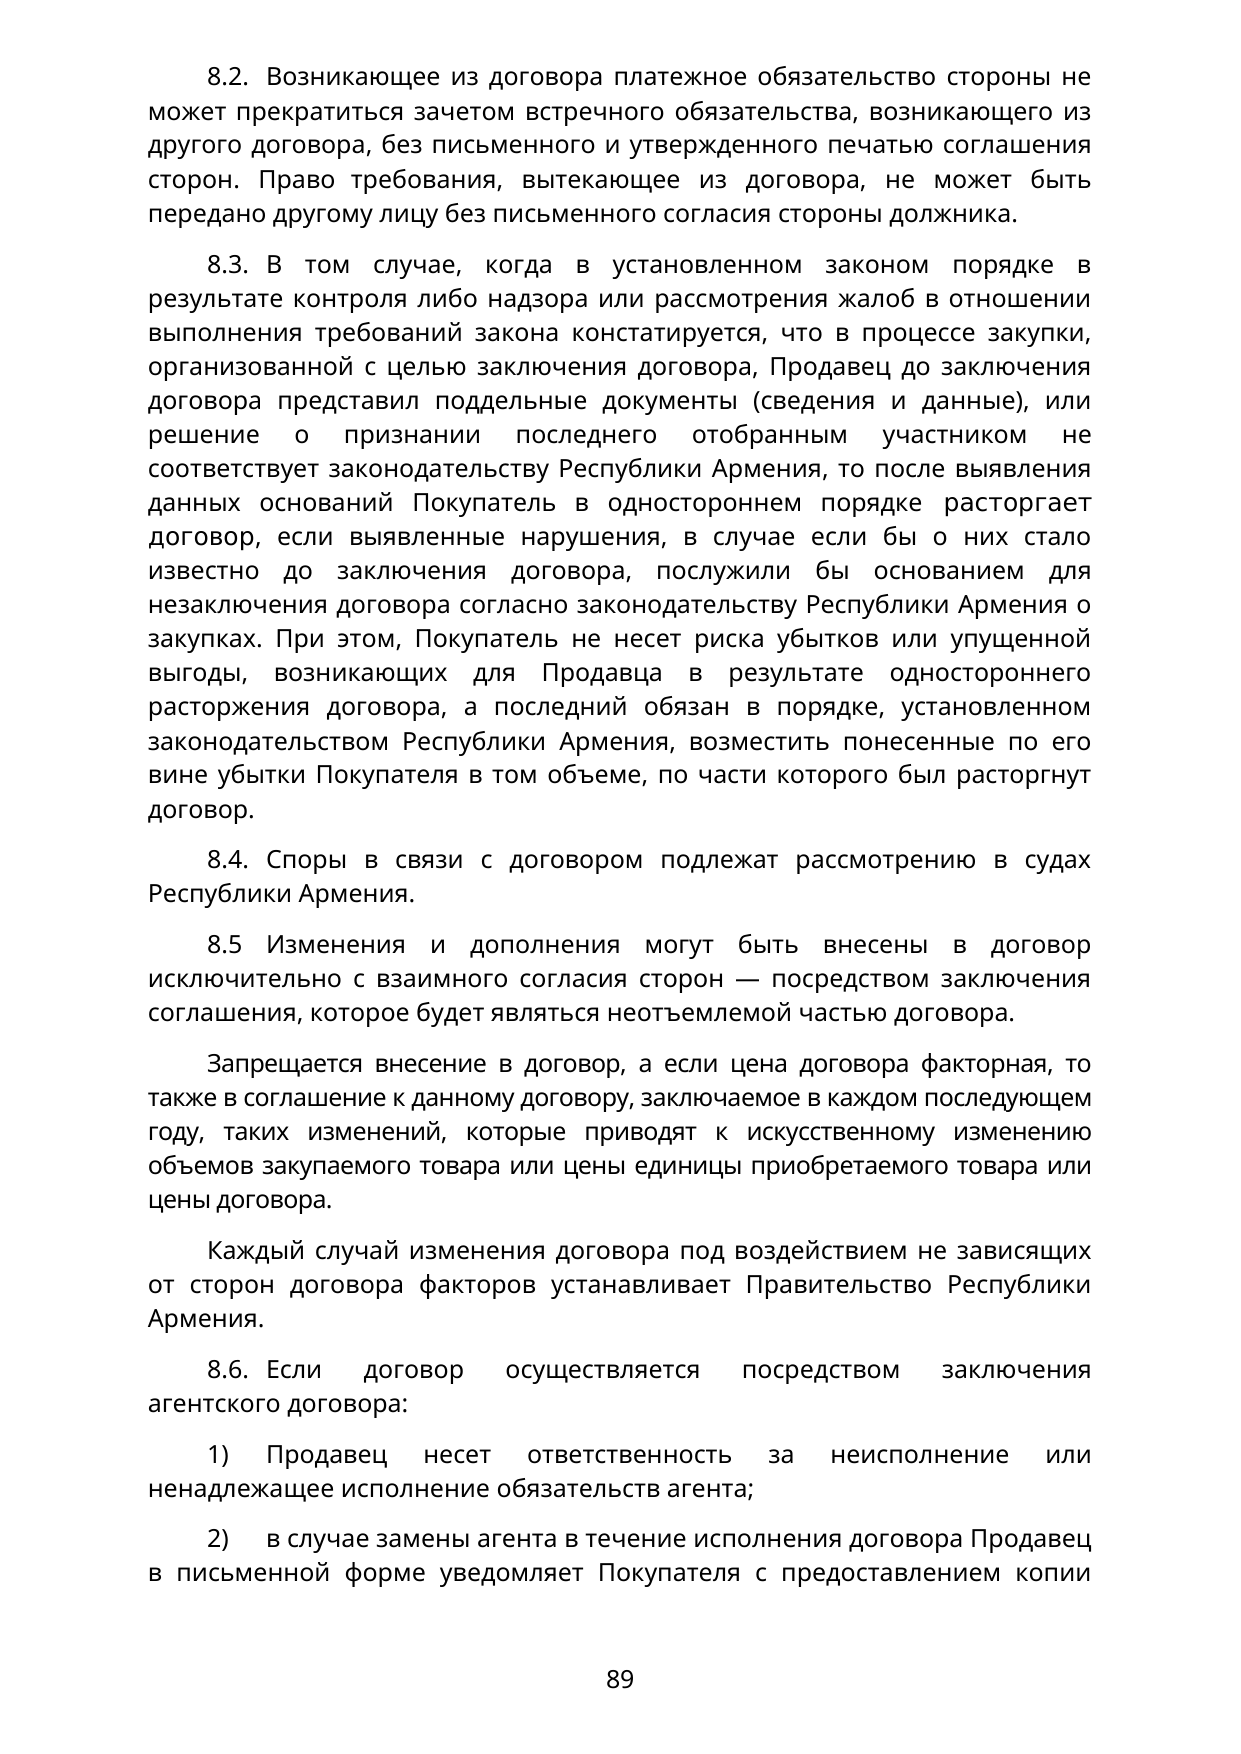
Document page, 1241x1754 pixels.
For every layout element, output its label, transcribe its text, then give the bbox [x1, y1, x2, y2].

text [148, 1521, 1092, 1589]
text 1) Продавец несет ответственность за неисполнение или ненадлежащее исполнение обязательств агента; [148, 1436, 1092, 1504]
text 8.2. Возникающее из договора платежное обязательство стороны не может прекратиться зачетом встречного обязательства, возникающего из другого договора, без письменного и утвержденного печатью соглашения сторон. Право требования, вытекающее из договора, не может быть передано другому лицу без письменного согласия стороны должника. [148, 59, 1092, 229]
text 8.4. Споры в связи с договором подлежат рассмотрению в судах Республики Армения. [148, 842, 1092, 910]
text Каждый случай изменения договора под воздействием не зависящих от сторон договора факторов устанавливает Правительство Республики Армения. [148, 1233, 1092, 1335]
text 8.3. В том случае, когда в установленном законом порядке в результате контроля либо надзора или рассмотрения жалоб в отношении выполнения требований закона констатируется, что в процессе закупки, организованной с целью заключения договора, Продавец до заключения договора представил поддельные документы (сведения и данные), или решение о признании последнего отобранным участником не соответствует законодательству Республики Армения, то после выявления данных оснований Покупатель в одностороннем порядке расторгает договор, если выявленные нарушения, в случае если бы о них стало известно до заключения договора, послужили бы основанием для незаключения договора согласно законодательству Республики Армения о закупках. При этом, Покупатель не несет риска убытков или упущенной выгоды, возникающих для Продавца в результате одностороннего расторжения договора, а последний обязан в порядке, установленном законодательством Республики Армения, возместить понесенные по его вине убытки Покупателя в том объеме, по части которого был расторгнут договор. [148, 246, 1092, 825]
text 8.6. Если договор осуществляется посредством заключения агентского договора: [148, 1351, 1092, 1419]
text Запрещается внесение в договор, а если цена договора факторная, то также в соглашение к данному договору, заключаемое в каждом последующем году, таких изменений, которые приводят к искусственному изменению объемов закупаемого товара или цены единицы приобретаемого товара или цены договора. [148, 1046, 1092, 1216]
text 8.5 Изменения и дополнения могут быть внесены в договор исключительно с взаимного согласия сторон — посредством заключения соглашения, которое будет являться неотъемлемой частью договора. [148, 927, 1092, 1029]
